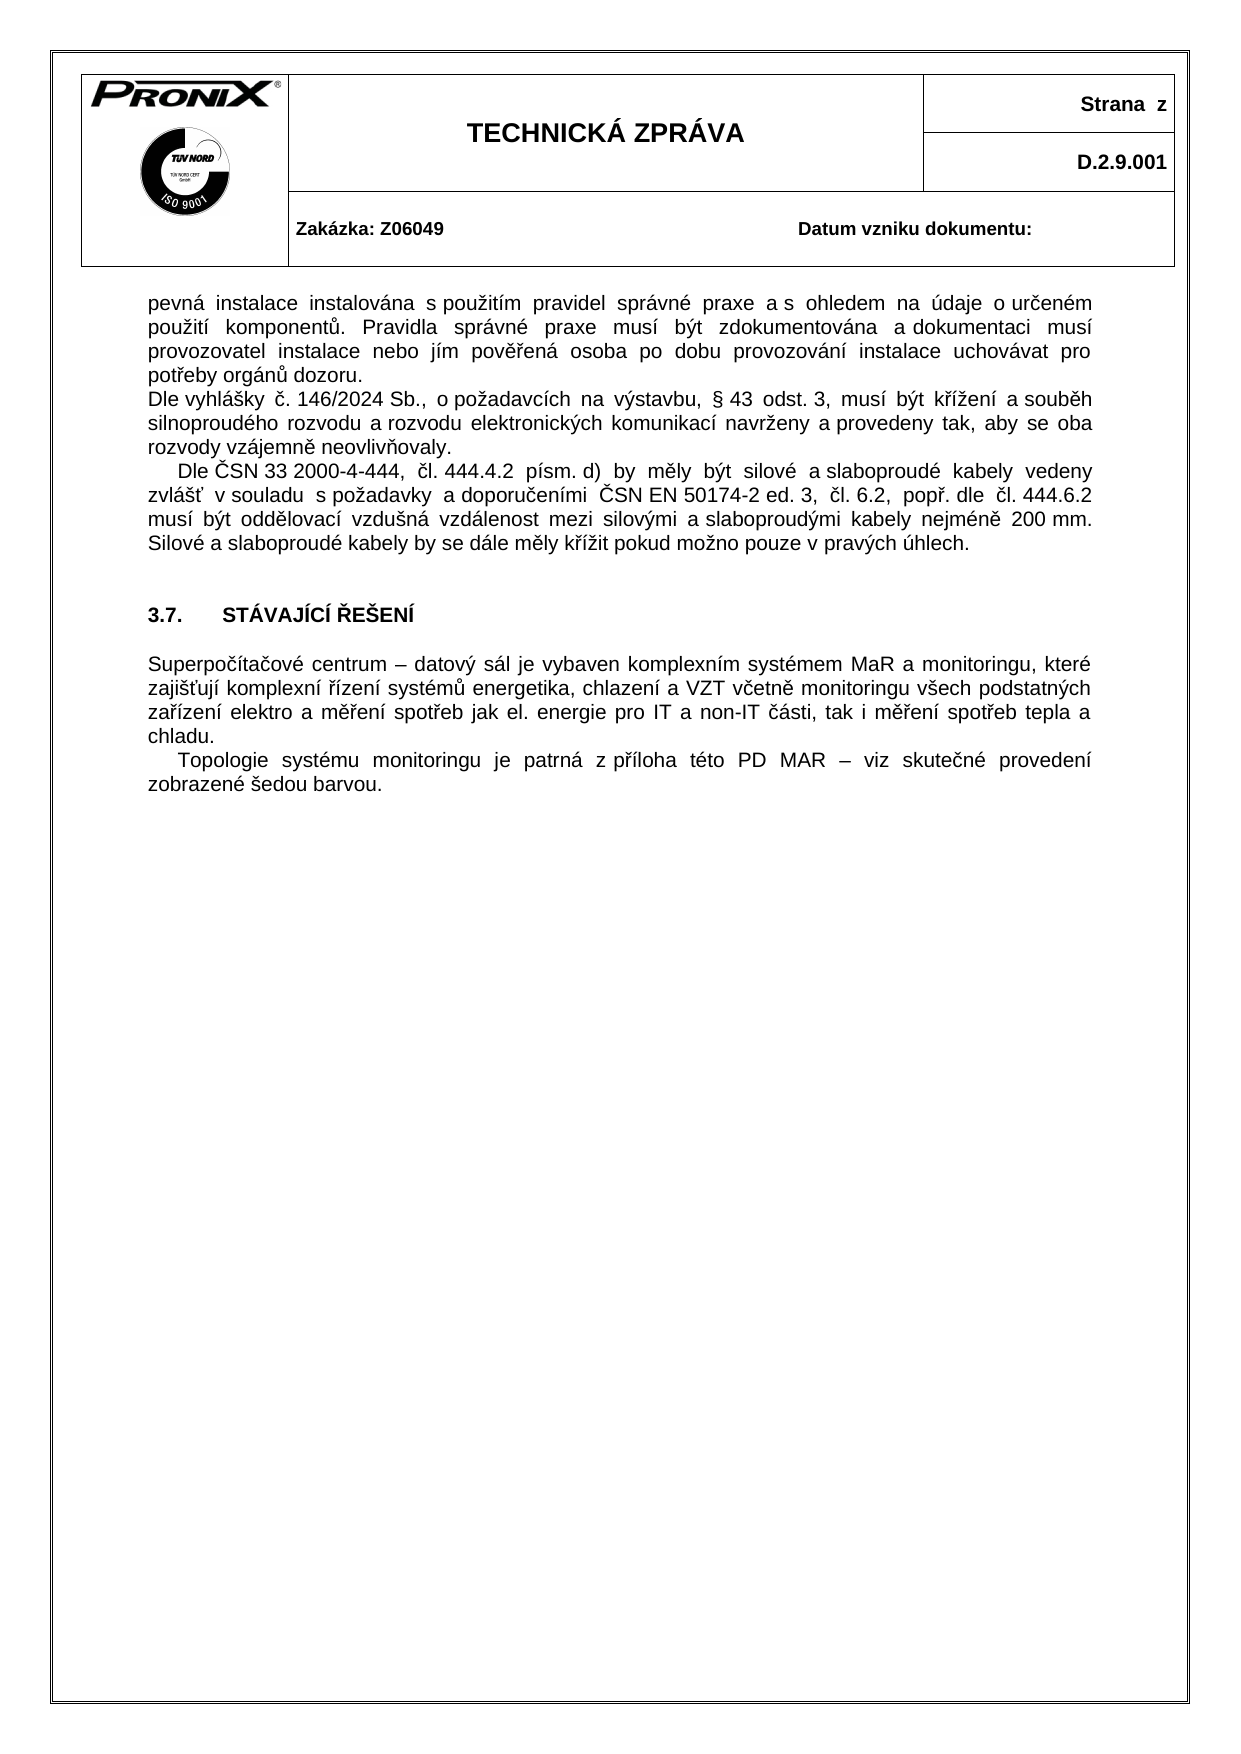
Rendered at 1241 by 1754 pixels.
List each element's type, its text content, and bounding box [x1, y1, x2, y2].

subtitle Stávající řešení [148, 603, 1092, 627]
text Dle ČSN 33 2000-4-444, čl. 444.4.2 písm. d) by měly být silové a slaboproudé kabely vedeny zvlášť v souladu s požadavky a doporučeními ČSN EN 50174-2 ed. 3, čl. 6.2, popř. dle čl. 444.6.2 musí být oddělovací vzdušná vzdálenost mezi silovými a slaboproudými kabely nejméně 200 mm. Silové a slaboproudé kabely by se dále měly křížit pokud možno pouze v pravých úhlech. [148, 458, 1092, 554]
picture [140, 127, 230, 216]
text Dle vyhlášky č. 146/2024 Sb., o požadavcích na výstavbu, § 43 odst. 3, musí být křížení a souběh silnoproudého rozvodu a rozvodu elektronických komunikací navrženy a provedeny tak, aby se oba rozvody vzájemně neovlivňovaly. [148, 387, 1092, 458]
text Superpočítačové centrum – datový sál je vybaven komplexním systémem MaR a monitoringu, které zajišťují komplexní řízení systémů energetika, chlazení a VZT včetně monitoringu všech podstatných zařízení elektro a měření spotřeb jak el. energie pro IT a non-IT části, tak i měření spotřeb tepla a chladu. [148, 652, 1092, 748]
text Topologie systému monitoringu je patrná z příloha této PD MAR – viz skutečné provedení zobrazené šedou barvou. [148, 748, 1092, 796]
picture [89, 77, 282, 109]
